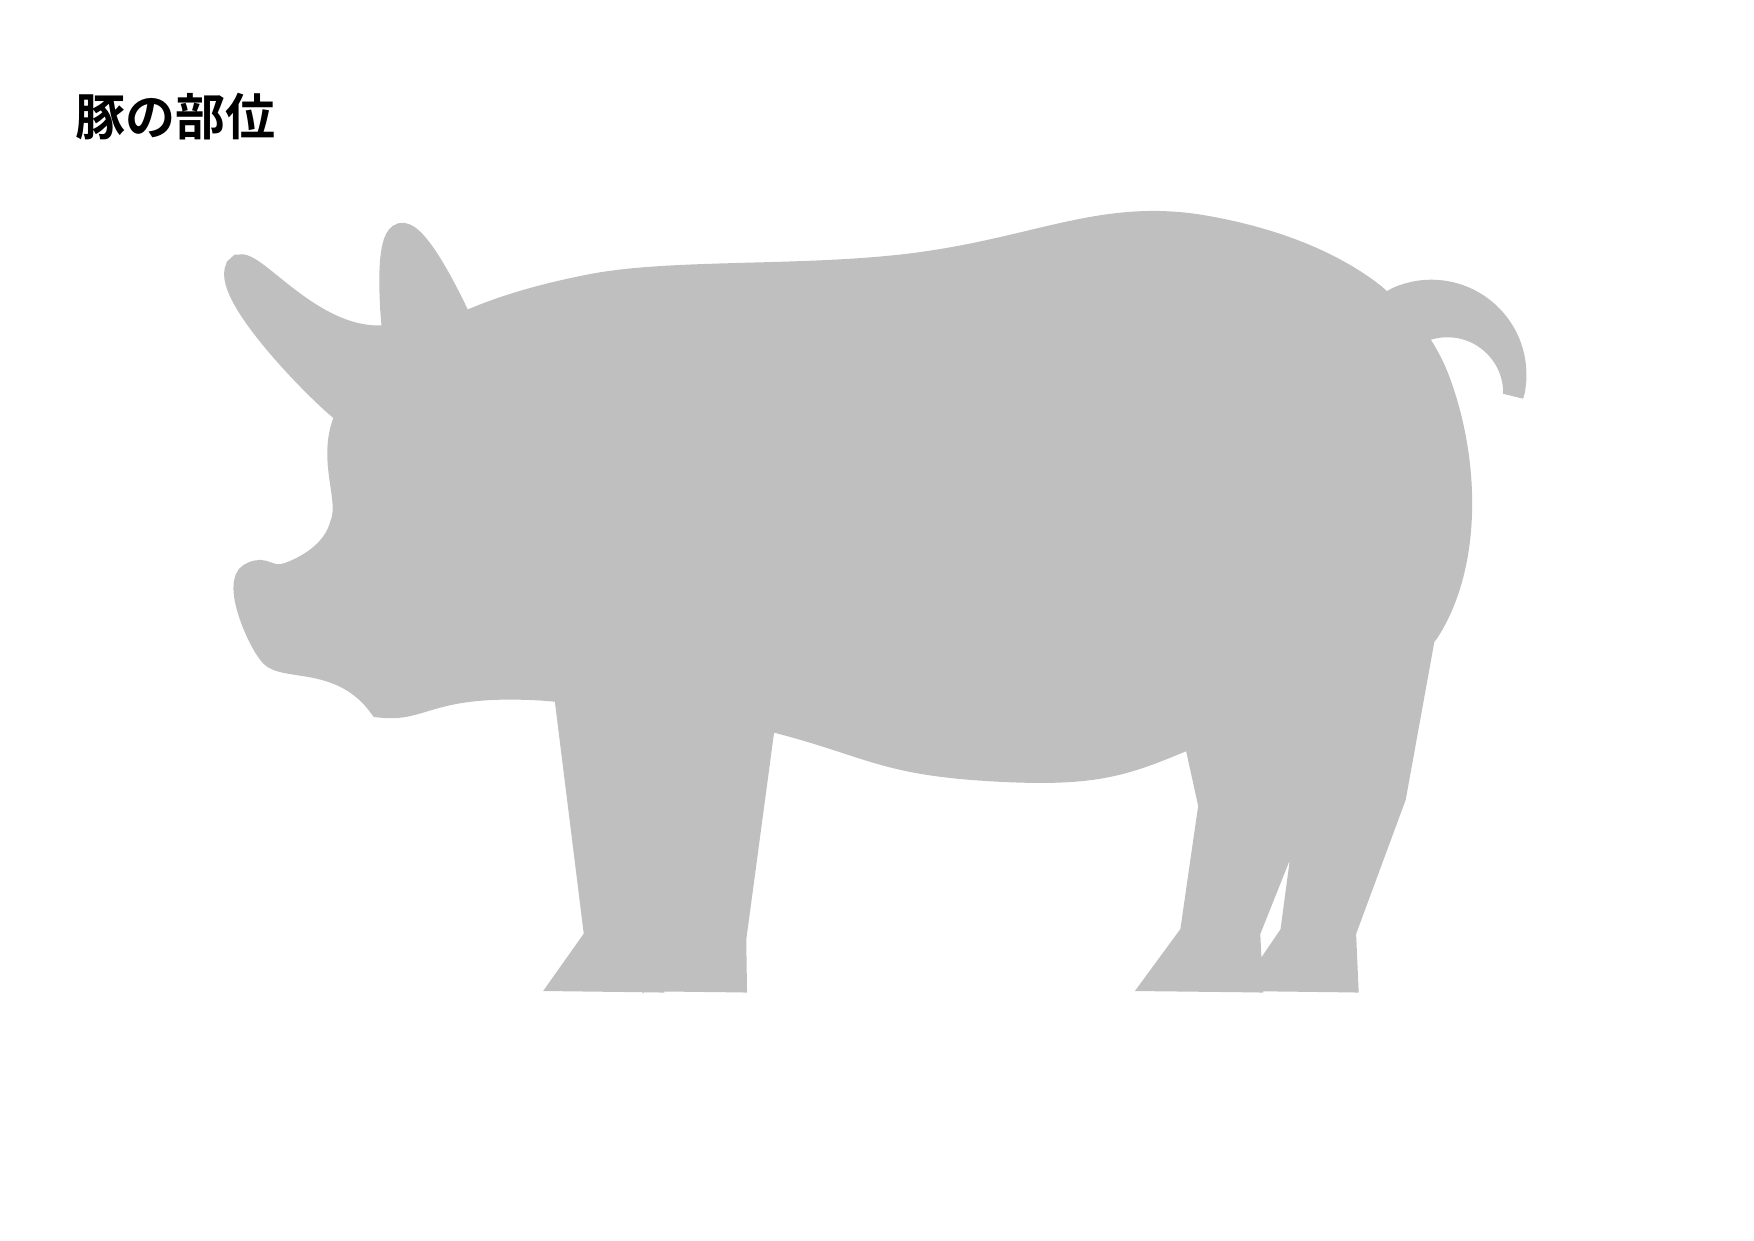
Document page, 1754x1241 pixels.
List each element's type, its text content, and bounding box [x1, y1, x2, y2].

text 豚の部位 [75, 76, 1679, 151]
